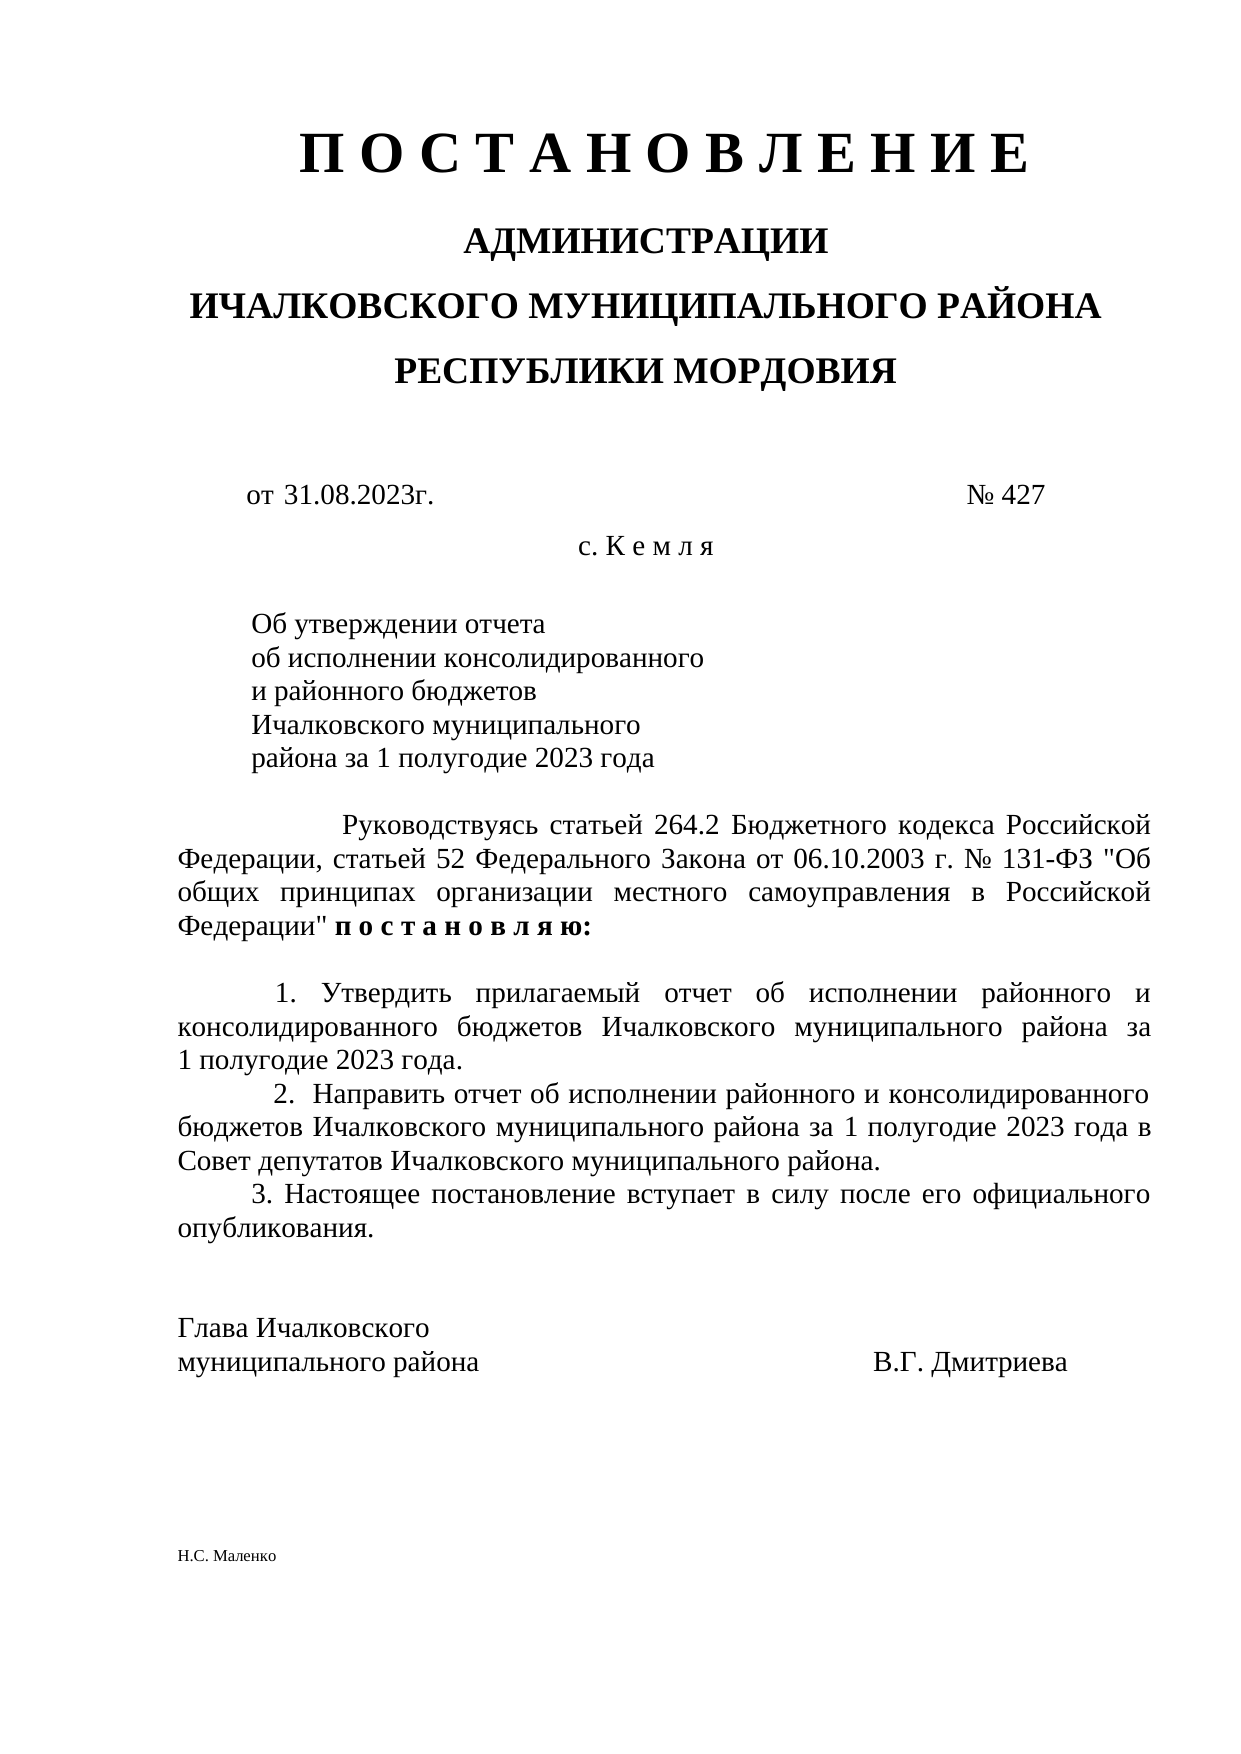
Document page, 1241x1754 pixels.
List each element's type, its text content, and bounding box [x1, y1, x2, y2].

text АДМИНИСТРАЦИИ [140, 219, 1152, 262]
text Ичалковского муниципального [177, 707, 1152, 740]
text и районного бюджетов [177, 673, 1152, 707]
text Н.С. Маленко [177, 1545, 1152, 1564]
text ИЧАЛКОВСКОГО МУНИЦИПАЛЬНОГО РАЙОНА РЕСПУБЛИКИ МОРДОВИЯ [140, 283, 1152, 391]
text Глава Ичалковского [177, 1311, 1152, 1344]
text 2. Направить отчет об исполнении районного и консолидированного бюджетов Ичалковского муниципального района за 1 полугодие 2023 года в Совет депутатов Ичалковского муниципального района. [177, 1076, 1152, 1176]
text об исполнении консолидированного [177, 640, 1152, 673]
text муниципального района В.Г. Дмитриева [177, 1344, 1152, 1378]
text Руководствуясь статьей 264.2 Бюджетного кодекса Российской Федерации, статьей 52 Федерального Закона от 06.10.2003 г. № 131-ФЗ "Об общих принципах организации местного самоуправления в Российской Федерации" п о с т а н о в л я ю: [177, 807, 1152, 942]
text 1. Утвердить прилагаемый отчет об исполнении районного и консолидированного бюджетов Ичалковского муниципального района за 1 полугодие 2023 года. [177, 975, 1152, 1076]
text Об утверждении отчета [177, 606, 1152, 640]
text П О С Т А Н О В Л Е Н И Е [177, 118, 1152, 185]
text 3. Настоящее постановление вступает в силу после его официального опубликования. [177, 1176, 1152, 1243]
text района за 1 полугодие 2023 года [177, 740, 1152, 774]
text от 31.08.2023г. № 427 [140, 477, 1152, 511]
text с. К е м л я [140, 528, 1152, 561]
